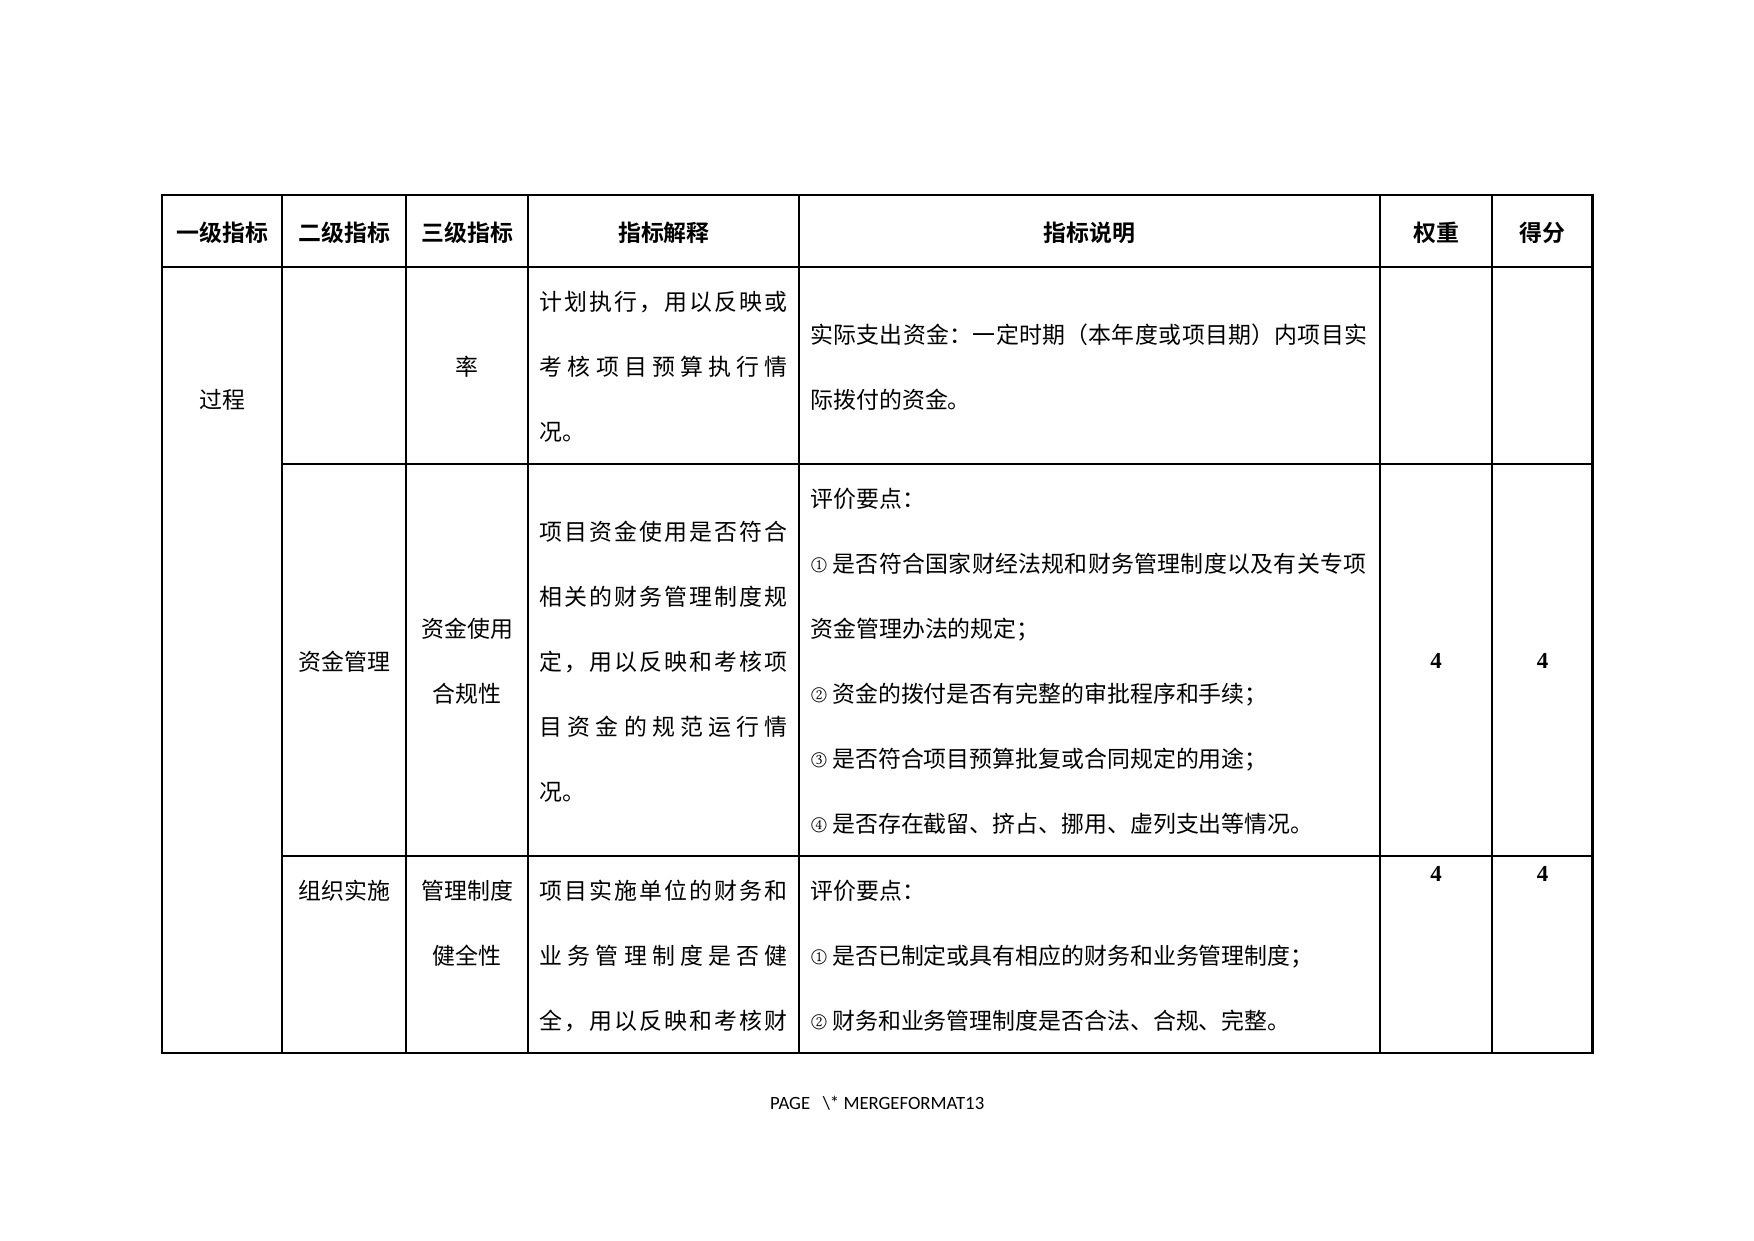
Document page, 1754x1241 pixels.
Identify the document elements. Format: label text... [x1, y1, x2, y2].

table_cell 资金管理 [283, 465, 405, 855]
table_cell 项目预算资金是否按照计划执行，用以反映或考核项目预算执行情况。 [529, 268, 798, 463]
table_cell 4 [1381, 465, 1491, 855]
table_cell 项目资金使用是否符合相关的财务管理制度规定，用以反映和考核项目资金的规范运行情况。 [529, 465, 798, 855]
table_cell 4 [1493, 857, 1591, 1052]
table_cell 4 [1493, 465, 1591, 855]
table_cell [800, 268, 1379, 463]
table_header 得分 [1493, 196, 1591, 266]
table_header 指标说明 [800, 196, 1379, 266]
table_cell 资金使用 合规性 [407, 465, 527, 855]
table_cell 4 [1381, 857, 1491, 1052]
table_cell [800, 857, 1379, 1052]
table_header 权重 [1381, 196, 1491, 266]
table_cell 4 [1381, 268, 1491, 463]
table_header 二级指标 [283, 196, 405, 266]
table_header 指标解释 [529, 196, 798, 266]
table_cell 4 [1493, 268, 1591, 463]
table_header 一级指标 [163, 196, 281, 266]
table_cell 组织实施 [283, 857, 405, 1052]
table_cell 预算执行率 [407, 268, 527, 463]
table_cell 评价要点： ①是否符合国家财经法规和财务管理制度以及有关专项资金管理办法的规定； ②资金的拨付是否有完整的审批程序和手续； ③是否符合项目预算批复或合同规定的用途； ④是否存在截留、挤占、挪用、虚列支出等情况。 [800, 465, 1379, 855]
table_cell 管理制度 健全性 [407, 857, 527, 1052]
table_header 三级指标 [407, 196, 527, 266]
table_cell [529, 857, 798, 1052]
